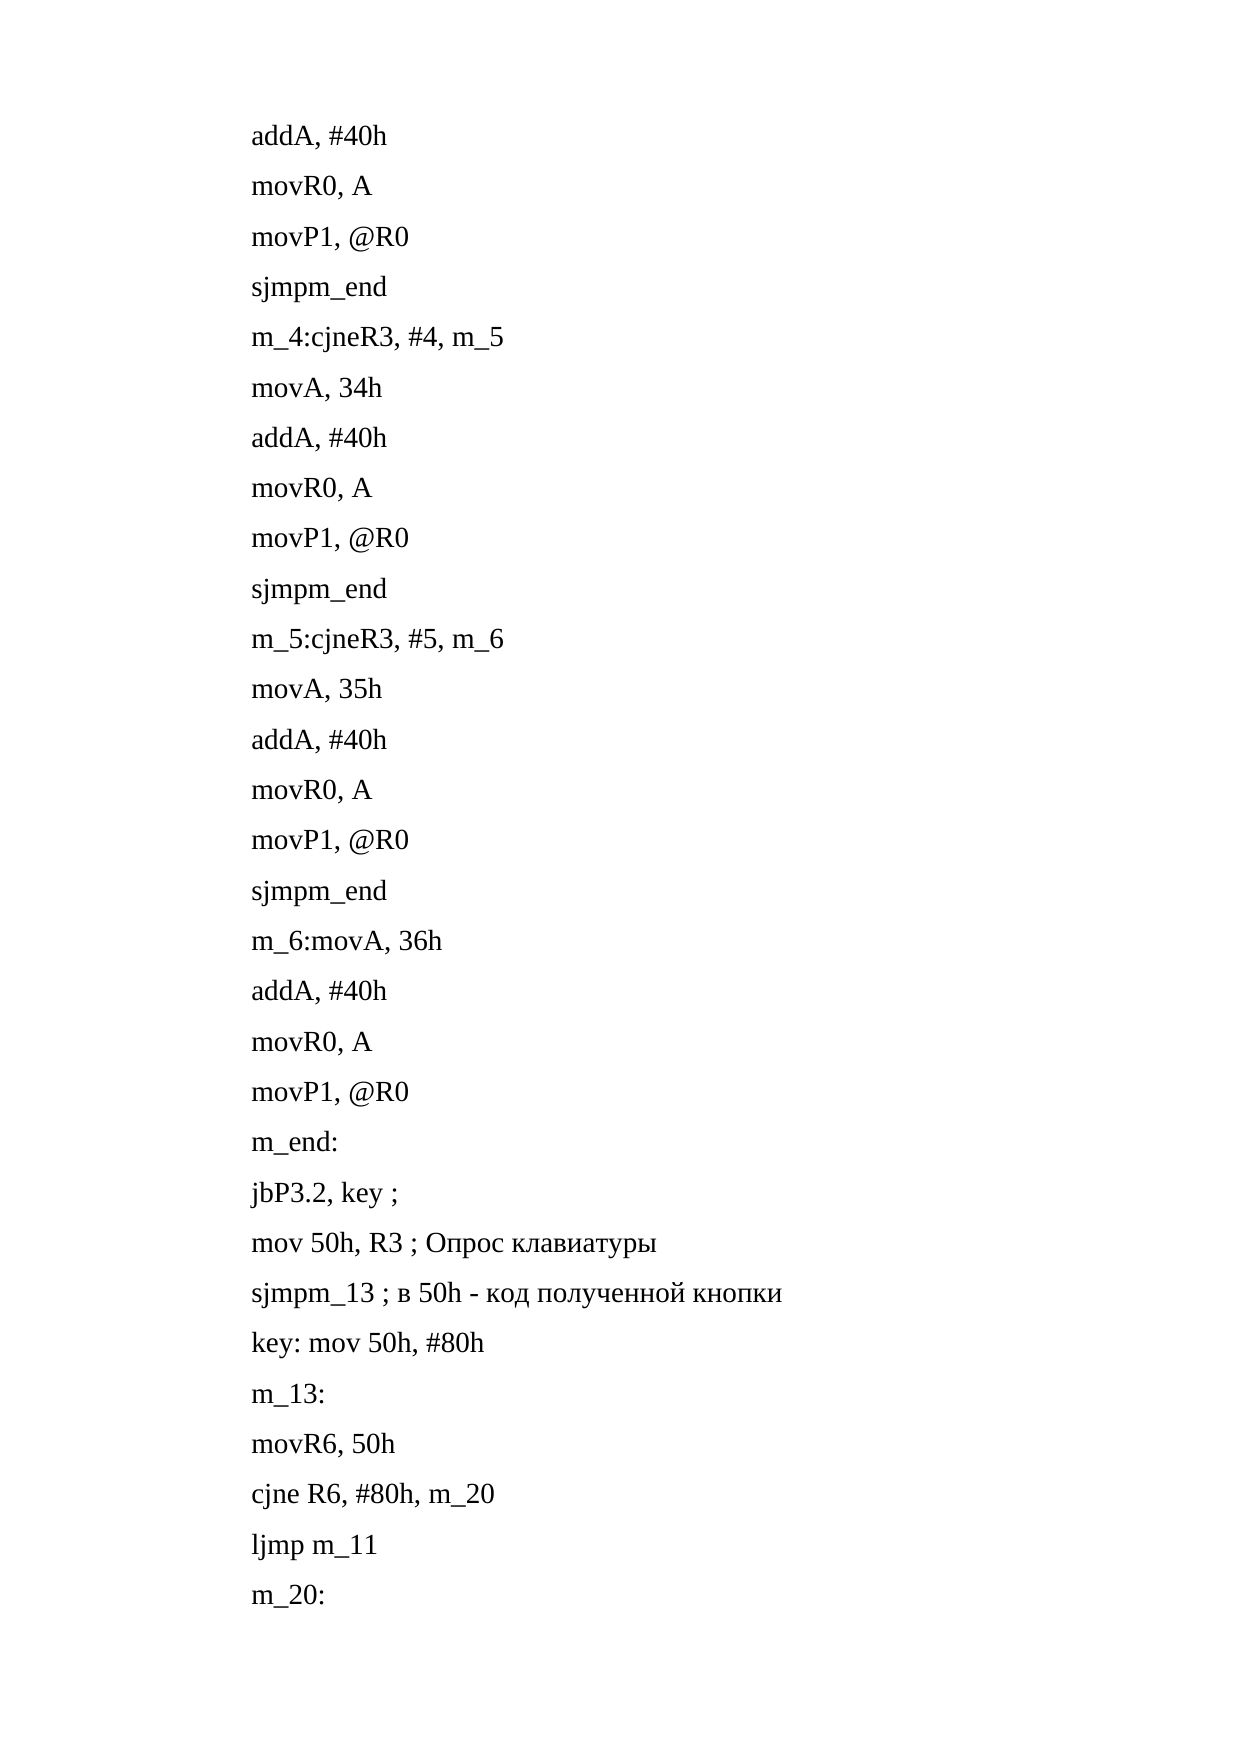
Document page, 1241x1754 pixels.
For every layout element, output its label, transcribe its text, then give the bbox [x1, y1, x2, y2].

text m_5:cjneR3, #5, m_6 [177, 621, 1152, 655]
text sjmpm_end [177, 269, 1152, 303]
text movR6, 50h [177, 1426, 1152, 1460]
text movP1, @R0 [177, 521, 1152, 554]
text m_20: [177, 1577, 1152, 1611]
text addA, #40h [177, 722, 1152, 755]
text sjmpm_end [177, 873, 1152, 906]
text addA, #40h [177, 118, 1152, 152]
text movP1, @R0 [177, 1074, 1152, 1108]
text m_end: [177, 1124, 1152, 1158]
text cjne R6, #80h, m_20 [177, 1477, 1152, 1510]
text mov 50h, R3 ; Опрос клавиатуры [177, 1225, 1152, 1258]
text movR0, A [177, 772, 1152, 806]
text movP1, @R0 [177, 822, 1152, 856]
text m_13: [177, 1376, 1152, 1409]
text movA, 35h [177, 672, 1152, 705]
text movA, 34h [177, 370, 1152, 403]
text movR0, A [177, 168, 1152, 202]
text movR0, A [177, 1024, 1152, 1057]
text m_4:cjneR3, #4, m_5 [177, 319, 1152, 353]
text addA, #40h [177, 973, 1152, 1007]
text sjmpm_end [177, 571, 1152, 604]
text m_6:movA, 36h [177, 923, 1152, 957]
text movP1, @R0 [177, 219, 1152, 252]
text sjmpm_13 ; в 50h - код полученной кнопки [177, 1275, 1152, 1309]
text key: mov 50h, #80h [177, 1326, 1152, 1359]
text ljmp m_11 [177, 1527, 1152, 1560]
text jbP3.2, key ; [177, 1175, 1152, 1208]
text addA, #40h [177, 420, 1152, 453]
text movR0, A [177, 470, 1152, 504]
